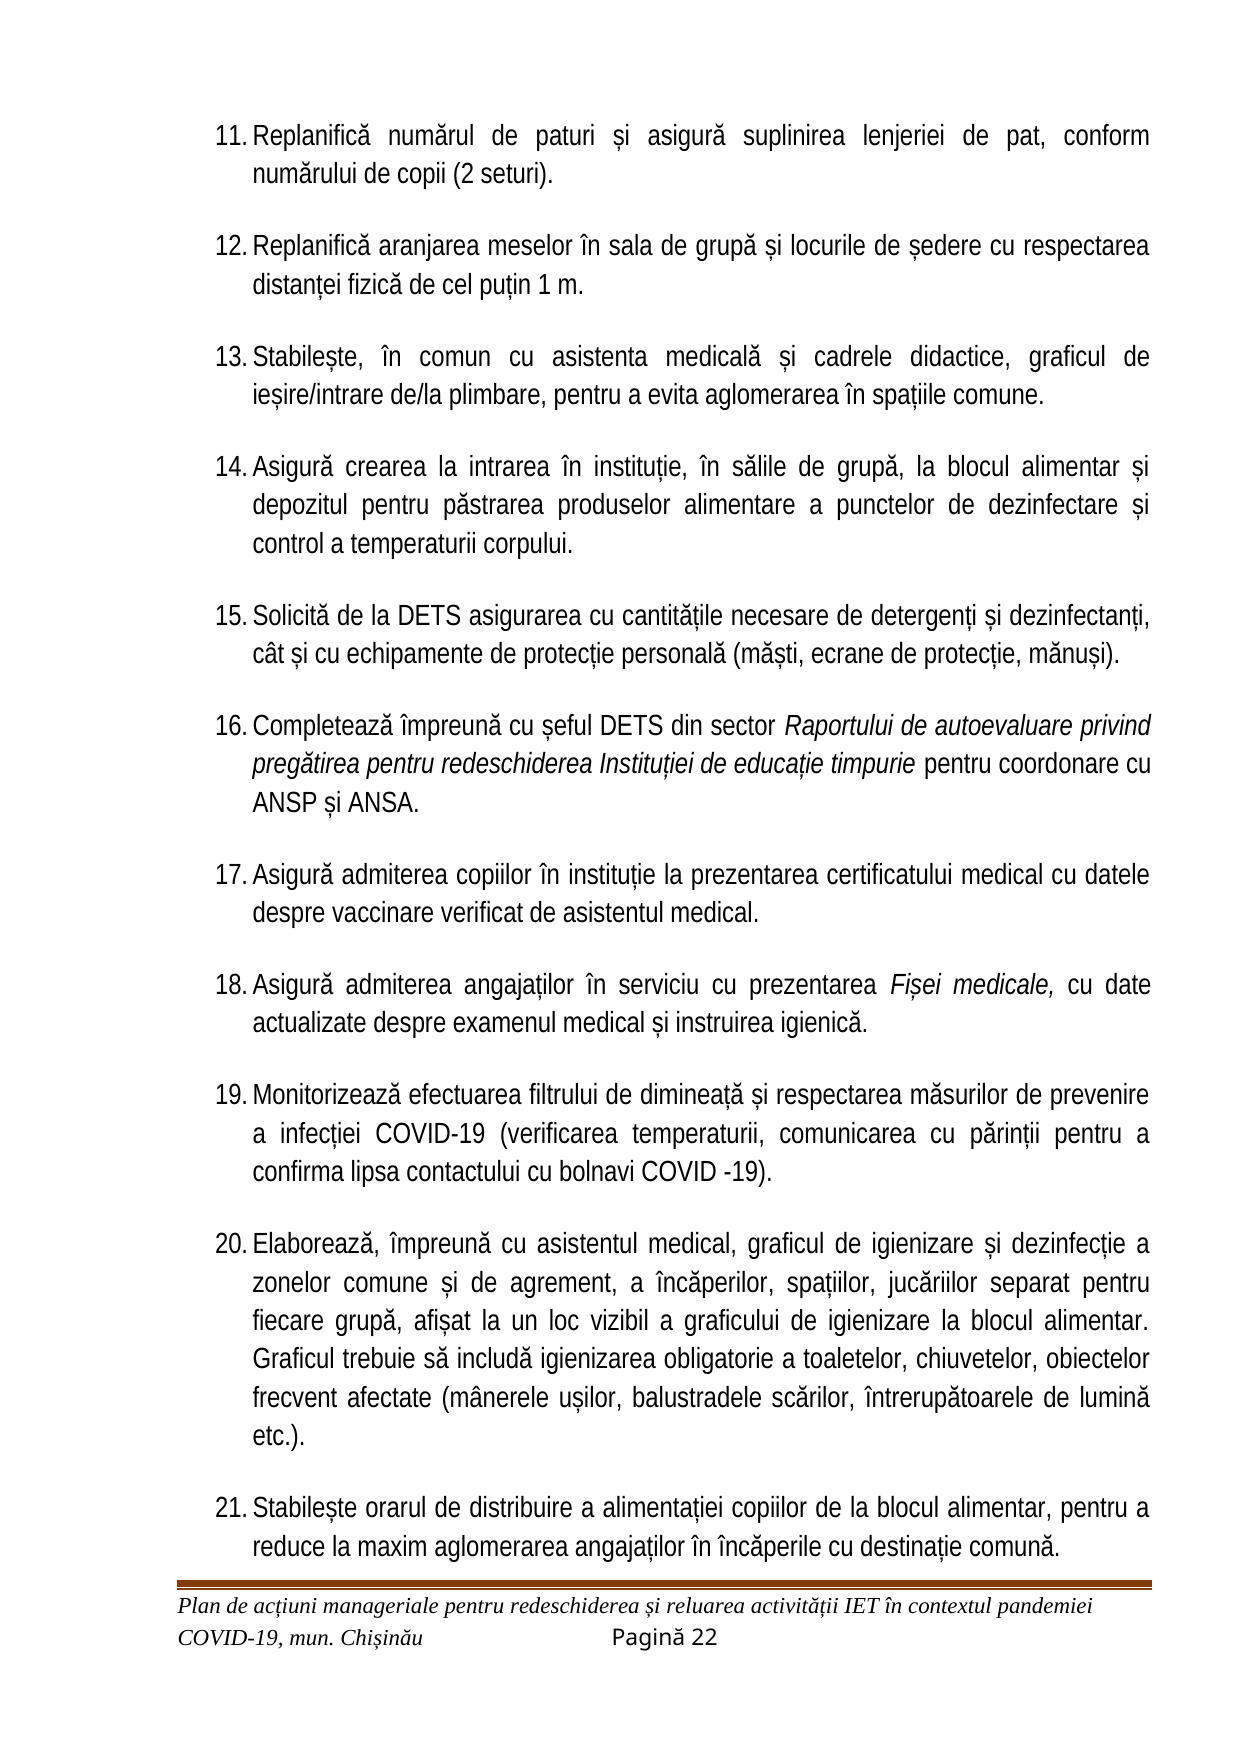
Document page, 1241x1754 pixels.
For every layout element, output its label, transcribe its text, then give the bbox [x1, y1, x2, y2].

list Replanifică aranjarea meselor în sala de grupă și locurile de ședere cu respectarea distanței fizică de cel puțin 1 m. [215, 228, 1152, 300]
list Stabilește, în comun cu asistenta medicală și cadrele didactice, graficul de ieșire/intrare de/la plimbare, pentru a evita aglomerarea în spațiile comune. [215, 339, 1152, 411]
list Completează împreună cu șeful DETS din sector Raportului de autoevaluare privind pregătirea pentru redeschiderea Instituției de educație timpurie pentru coordonare cu ANSP și ANSA. [215, 708, 1152, 818]
list Monitorizează efectuarea filtrului de dimineață și respectarea măsurilor de prevenire a infecției COVID-19 (verificarea temperaturii, comunicarea cu părinții pentru a confirma lipsa contactului cu bolnavi COVID -19). [215, 1077, 1152, 1188]
list Elaborează, împreună cu asistentul medical, graficul de igienizare și dezinfecție a zonelor comune și de agrement, a încăperilor, spațiilor, jucăriilor separat pentru fiecare grupă, afișat la un loc vizibil a graficului de igienizare la blocul alimentar. Graficul trebuie să includă igienizarea obligatorie a toaletelor, chiuvetelor, obiectelor frecvent afectate (mânerele ușilor, balustradele scărilor, întrerupătoarele de lumină etc.). [215, 1226, 1152, 1452]
list Asigură crearea la intrarea în instituție, în sălile de grupă, la blocul alimentar și depozitul pentru păstrarea produselor alimentare a punctelor de dezinfectare și control a temperaturii corpului. [215, 449, 1152, 559]
list Asigură admiterea copiilor în instituție la prezentarea certificatului medical cu datele despre vaccinare verificat de asistentul medical. [215, 857, 1152, 929]
list Replanifică numărul de paturi și asigură suplinirea lenjeriei de pat, conform numărului de copii (2 seturi). [215, 118, 1152, 190]
list Solicită de la DETS asigurarea cu cantitățile necesare de detergenți și dezinfectanți, cât și cu echipamente de protecție personală (măști, ecrane de protecție, mănuși). [215, 598, 1152, 670]
list Asigură admiterea angajaților în serviciu cu prezentarea Fișei medicale, cu date actualizate despre examenul medical și instruirea igienică. [215, 967, 1152, 1039]
list Stabilește orarul de distribuire a alimentației copiilor de la blocul alimentar, pentru a reduce la maxim aglomerarea angajaților în încăperile cu destinație comună. [215, 1490, 1152, 1562]
